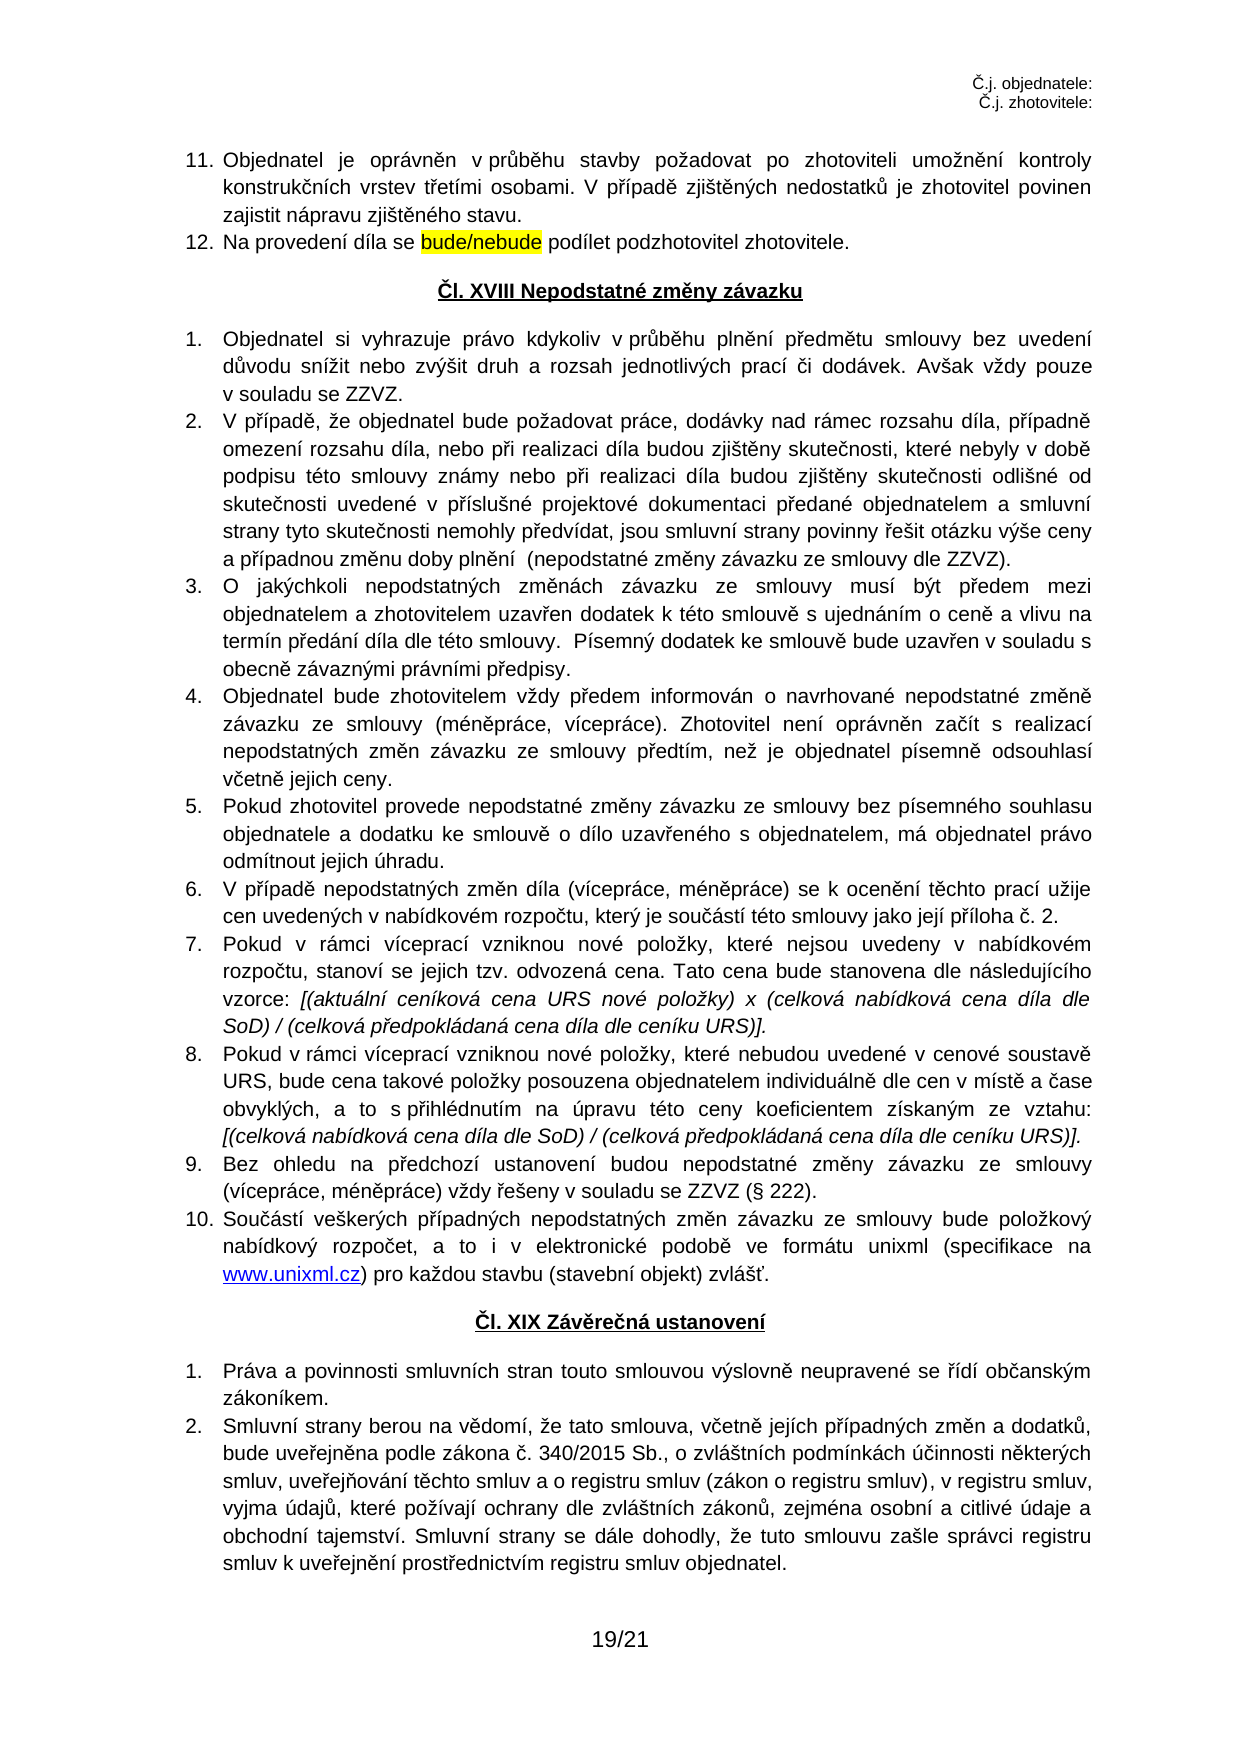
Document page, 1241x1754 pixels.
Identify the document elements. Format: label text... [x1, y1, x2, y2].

list V případě, že objednatel bude požadovat práce, dodávky nad rámec rozsahu díla, případně omezení rozsahu díla, nebo při realizaci díla budou zjištěny skutečnosti, které nebyly v době podpisu této smlouvy známy nebo při realizaci díla budou zjištěny skutečnosti odlišné od skutečnosti uvedené v příslušné projektové dokumentaci předané objednatelem a smluvní strany tyto skutečnosti nemohly předvídat, jsou smluvní strany povinny řešit otázku výše ceny a případnou změnu doby plnění (nepodstatné změny závazku ze smlouvy dle ZZVZ). [185, 409, 1093, 571]
list Pokud v rámci víceprací vzniknou nové položky, které nejsou uvedeny v nabídkovém rozpočtu, stanoví se jejich tzv. odvozená cena. Tato cena bude stanovena dle následujícího vzorce: [(aktuální ceníková cena URS nové položky) x (celková nabídková cena díla dle SoD) / (celková předpokládaná cena díla dle ceníku URS)]. [185, 932, 1093, 1038]
list Pokud v rámci víceprací vzniknou nové položky, které nebudou uvedené v cenové soustavě URS, bude cena takové položky posouzena objednatelem individuálně dle cen v místě a čase obvyklých, a to s přihlédnutím na úpravu této ceny koeficientem získaným ze vztahu: [(celková nabídková cena díla dle SoD) / (celková předpokládaná cena díla dle ceníku URS)]. [185, 1042, 1093, 1148]
list Na provedení díla se bude/nebude podílet podzhotovitel zhotovitele. [185, 230, 421, 254]
list Práva a povinnosti smluvních stran touto smlouvou výslovně neupravené se řídí občanským zákoníkem. [185, 1358, 1093, 1410]
text Čl. XVIII Nepodstatné změny závazku [148, 278, 1093, 302]
list Smluvní strany berou na vědomí, že tato smlouva, včetně jejích případných změn a dodatků, bude uveřejněna podle zákona č. 340/2015 Sb., o zvláštních podmínkách účinnosti některých smluv, uveřejňování těchto smluv a o registru smluv (zákon o registru smluv), v registru smluv, vyjma údajů, které požívají ochrany dle zvláštních zákonů, zejména osobní a citlivé údaje a obchodní tajemství. Smluvní strany se dále dohodly, že tuto smlouvu zašle správci registru smluv k uveřejnění prostřednictvím registru smluv objednatel. [185, 1413, 1093, 1575]
list O jakýchkoli nepodstatných změnách závazku ze smlouvy musí být předem mezi objednatelem a zhotovitelem uzavřen dodatek k této smlouvě s ujednáním o ceně a vlivu na termín předání díla dle této smlouvy. Písemný dodatek ke smlouvě bude uzavřen v souladu s obecně závaznými právními předpisy. [185, 574, 1093, 681]
list Součástí veškerých případných nepodstatných změn závazku ze smlouvy bude položkový nabídkový rozpočet, a to i v elektronické podobě ve formátu unixml (specifikace na www.unixml.cz) pro každou stavbu (stavební objekt) zvlášť. [185, 1207, 1093, 1286]
list Bez ohledu na předchozí ustanovení budou nepodstatné změny závazku ze smlouvy (vícepráce, méněpráce) vždy řešeny v souladu se ZZVZ (§ 222). [185, 1152, 1093, 1203]
list Pokud zhotovitel provede nepodstatné změny závazku ze smlouvy bez písemného souhlasu objednatele a dodatku ke smlouvě o dílo uzavřeného s objednatelem, má objednatel právo odmítnout jejich úhradu. [185, 794, 1093, 873]
text Čl. XIX Závěrečná ustanovení [148, 1310, 1093, 1334]
list Objednatel si vyhrazuje právo kdykoliv v průběhu plnění předmětu smlouvy bez uvedení důvodu snížit nebo zvýšit druh a rozsah jednotlivých prací či dodávek. Avšak vždy pouze v souladu se ZZVZ. [185, 327, 1093, 406]
list V případě nepodstatných změn díla (vícepráce, méněpráce) se k ocenění těchto prací užije cen uvedených v nabídkovém rozpočtu, který je součástí této smlouvy jako její příloha č. 2. [185, 877, 1093, 928]
list Na provedení díla se bude/nebude podílet podzhotovitel zhotovitele. [542, 230, 1093, 254]
list Objednatel je oprávněn v průběhu stavby požadovat po zhotoviteli umožnění kontroly konstrukčních vrstev třetími osobami. V případě zjištěných nedostatků je zhotovitel povinen zajistit nápravu zjištěného stavu. [185, 148, 1093, 227]
list Objednatel bude zhotovitelem vždy předem informován o navrhované nepodstatné změně závazku ze smlouvy (méněpráce, vícepráce). Zhotovitel není oprávněn začít s realizací nepodstatných změn závazku ze smlouvy předtím, než je objednatel písemně odsouhlasí včetně jejich ceny. [185, 684, 1093, 791]
